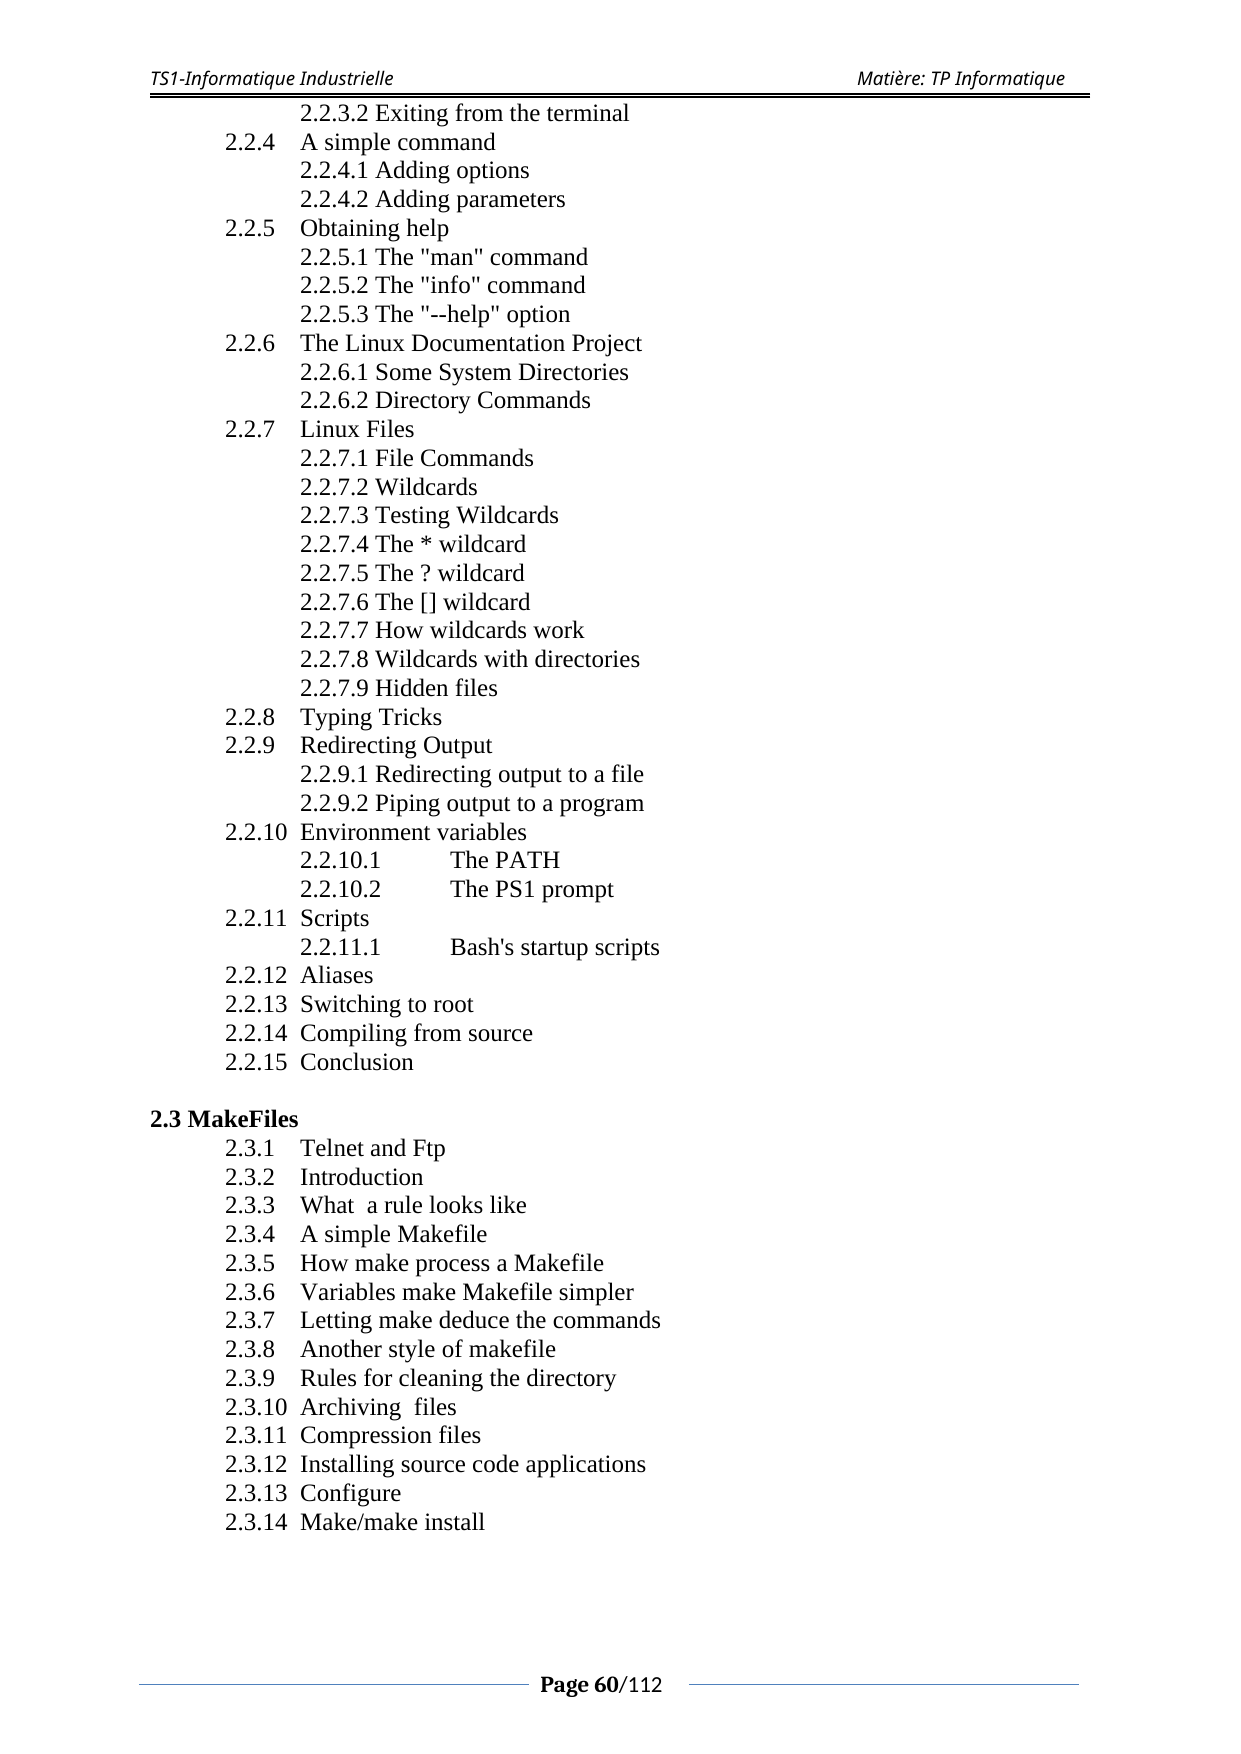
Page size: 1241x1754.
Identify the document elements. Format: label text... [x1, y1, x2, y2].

list What a rule looks like [225, 1190, 1090, 1219]
list Conclusion [225, 1047, 1090, 1075]
list Variables make Makefile simpler [225, 1277, 1090, 1305]
list Piping output to a program [225, 788, 1090, 817]
list The ? wildcard [225, 558, 1090, 587]
list Environment variables [225, 817, 1090, 845]
list Testing Wildcards [225, 500, 1090, 529]
list Another style of makefile [225, 1334, 1090, 1363]
list The "man" command [225, 242, 1090, 270]
list Wildcards with directories [225, 644, 1090, 673]
list How wildcards work [225, 615, 1090, 644]
list Make/make install [225, 1507, 1090, 1535]
list Bash's startup scripts [225, 932, 1090, 960]
list The [] wildcard [225, 587, 1090, 615]
list Typing Tricks [225, 702, 1090, 730]
list File Commands [225, 443, 1090, 472]
list Telnet and Ftp [225, 1133, 1090, 1162]
list Redirecting Output [225, 730, 1090, 759]
list Exiting from the terminal [225, 98, 1090, 127]
list Compression files [225, 1420, 1090, 1449]
list Letting make deduce the commands [225, 1305, 1090, 1334]
list Configure [225, 1478, 1090, 1507]
list The Linux Documentation Project [225, 328, 1090, 357]
list Linux Files [225, 414, 1090, 443]
list Hidden files [225, 673, 1090, 702]
list Wildcards [225, 472, 1090, 500]
list A simple command [225, 127, 1090, 155]
list The "--help" option [225, 299, 1090, 328]
list MakeFiles [150, 1104, 1090, 1133]
list The PATH [225, 845, 1090, 874]
list Adding options [225, 155, 1090, 184]
list Compiling from source [225, 1018, 1090, 1047]
list Some System Directories [225, 357, 1090, 385]
list The * wildcard [225, 529, 1090, 558]
list Redirecting output to a file [225, 759, 1090, 788]
list Switching to root [225, 989, 1090, 1018]
list Introduction [225, 1162, 1090, 1190]
list Adding parameters [225, 184, 1090, 213]
list Aliases [225, 960, 1090, 989]
list Installing source code applications [225, 1449, 1090, 1478]
list Archiving files [225, 1392, 1090, 1420]
list The "info" command [225, 270, 1090, 299]
list Obtaining help [225, 213, 1090, 242]
list Rules for cleaning the directory [225, 1363, 1090, 1392]
list Directory Commands [225, 385, 1090, 414]
list The PS1 prompt [225, 874, 1090, 903]
list A simple Makefile [225, 1219, 1090, 1248]
list Scripts [225, 903, 1090, 932]
list How make process a Makefile [225, 1248, 1090, 1277]
